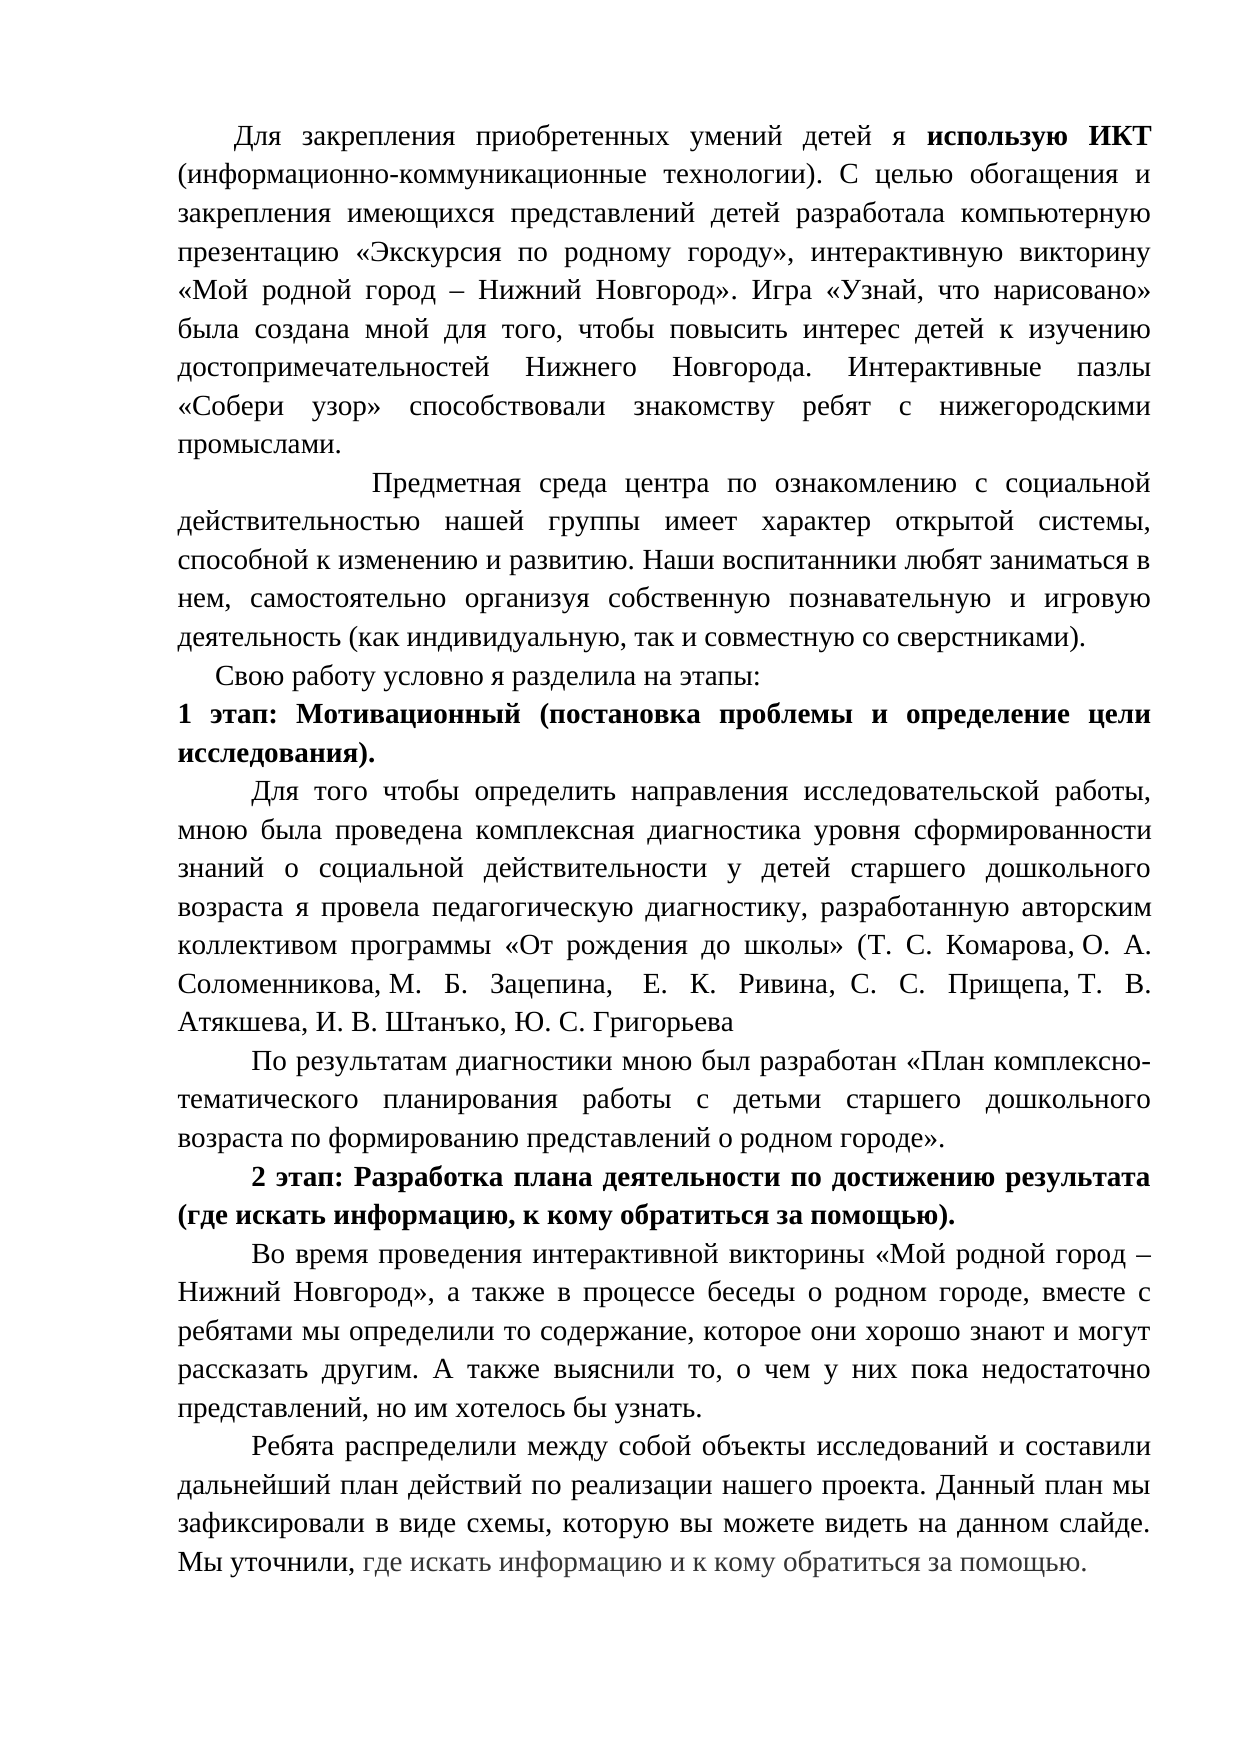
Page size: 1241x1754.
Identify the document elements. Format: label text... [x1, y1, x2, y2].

text Для закрепления приобретенных умений детей я использую ИКТ (информационно-коммуникационные технологии). С целью обогащения и закрепления имеющихся представлений детей разработала компьютерную презентацию «Экскурсия по родному городу», интерактивную викторину «Мой родной город – Нижний Новгород». Игра «Узнай, что нарисовано» была создана мной для того, чтобы повысить интерес детей к изучению достопримечательностей Нижнего Новгорода. Интерактивные пазлы «Собери узор» способствовали знакомству ребят с нижегородскими промыслами. [177, 118, 1152, 460]
text Предметная среда центра по ознакомлению с социальной действительностью нашей группы имеет характер открытой системы, способной к изменению и развитию. Наши воспитанники любят заниматься в нем, самостоятельно организуя собственную познавательную и игровую деятельность (как индивидуальную, так и совместную со сверстниками). [177, 465, 1152, 653]
text Свою работу условно я разделила на этапы: [177, 658, 1152, 691]
text По результатам диагностики мною был разработан «План комплексно-тематического планирования работы с детьми старшего дошкольного возраста по формированию представлений о родном городе». [177, 1043, 1152, 1154]
text Для того чтобы определить направления исследовательской работы, мною была проведена комплексная диагностика уровня сформированности знаний о социальной действительности у детей старшего дошкольного возраста я провела педагогическую диагностику, разработанную авторским коллективом программы «От рождения до школы» (Т. С. Комарова, О. А. Соломенникова, М. Б. Зацепина, Е. К. Ривина, С. С. Прищепа, Т. В. Атякшева, И. В. Штанъко, Ю. С. Григорьева [177, 773, 1152, 1038]
text 2 этап: Разработка плана деятельности по достижению результата (где искать информацию, к кому обратиться за помощью). [177, 1159, 1152, 1231]
text Ребята распределили между собой объекты исследований и составили дальнейший план действий по реализации нашего проекта. Данный план мы зафиксировали в виде схемы, которую вы можете видеть на данном слайде. Мы уточнили, где искать информацию и к кому обратиться за помощью. [177, 1428, 1152, 1578]
text 1 этап: Мотивационный (постановка проблемы и определение цели исследования). [177, 696, 1152, 768]
text Во время проведения интерактивной викторины «Мой родной город – Нижний Новгород», а также в процессе беседы о родном городе, вместе с ребятами мы определили то содержание, которое они хорошо знают и могут рассказать другим. А также выяснили то, о чем у них пока недостаточно представлений, но им хотелось бы узнать. [177, 1236, 1152, 1423]
